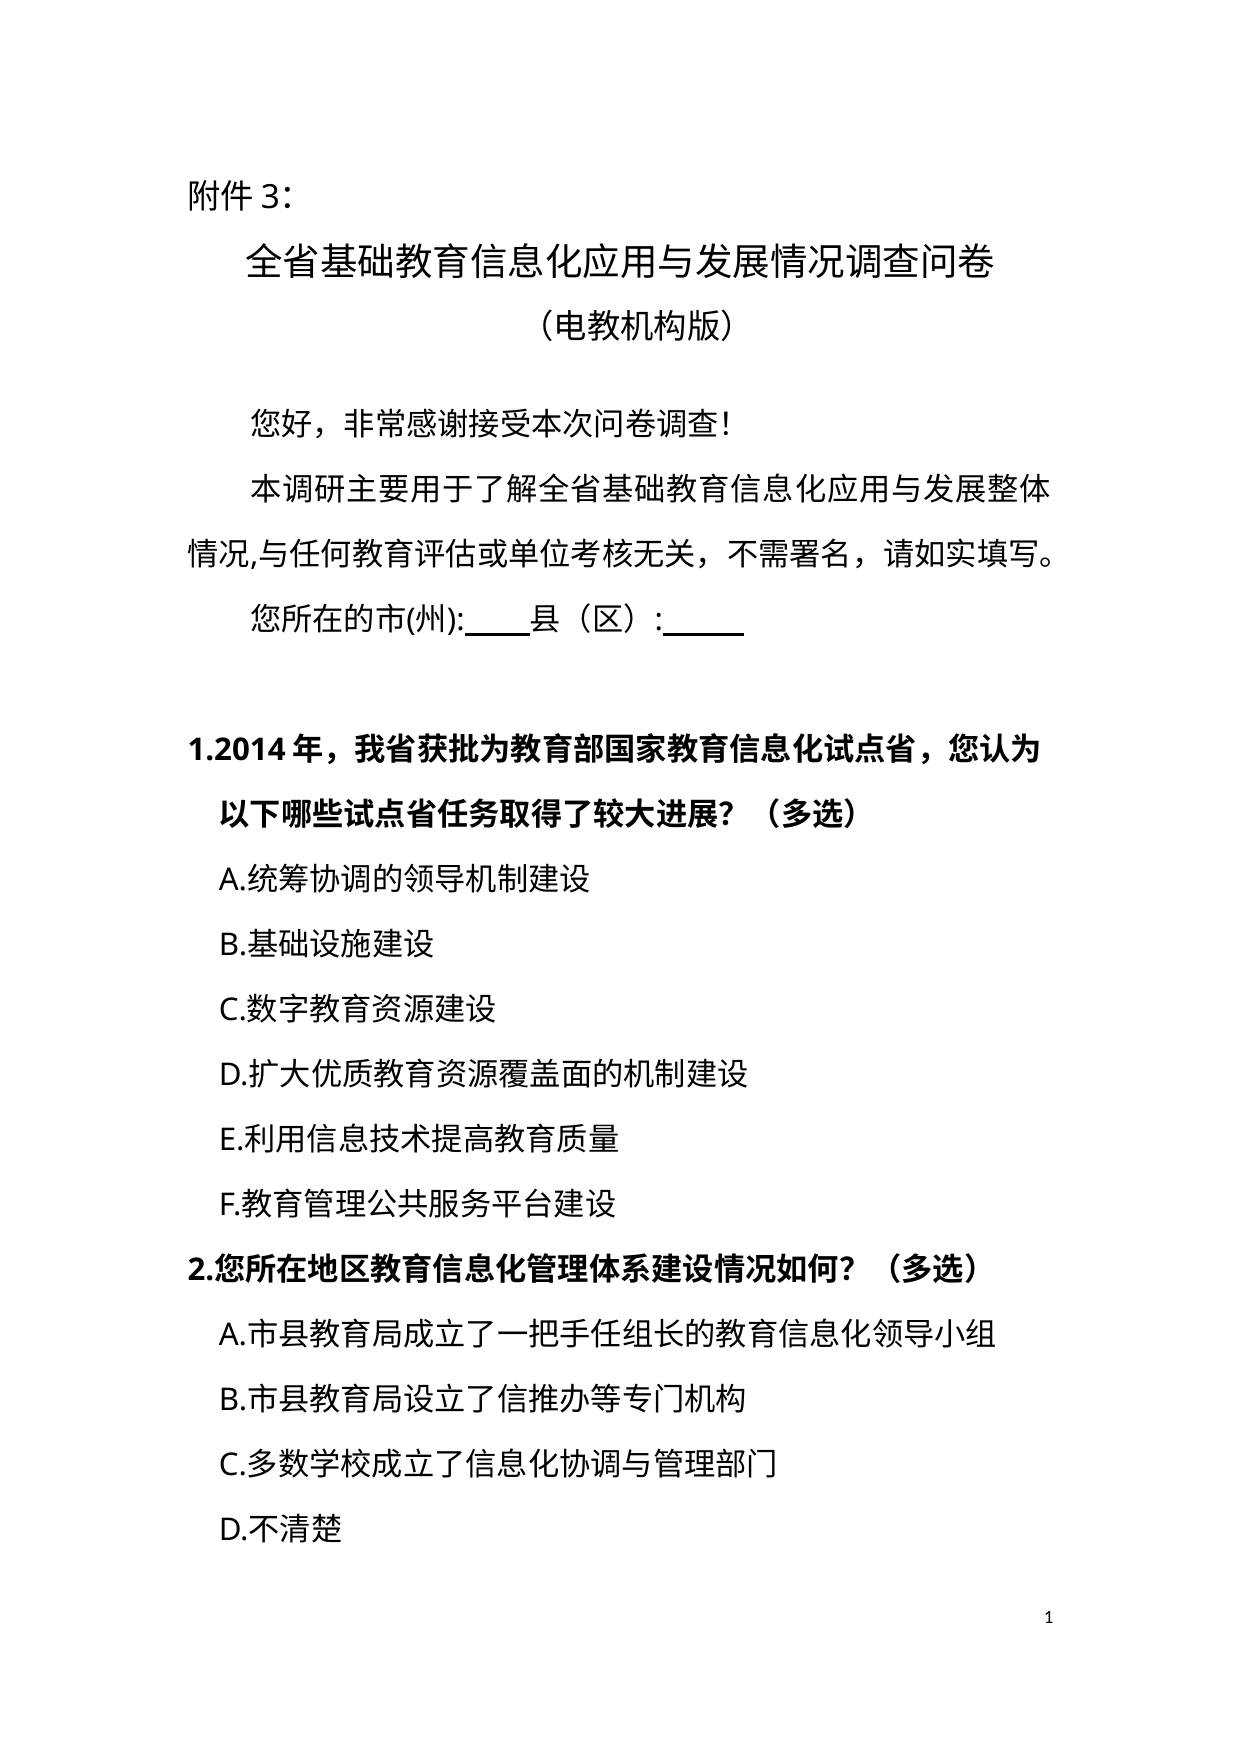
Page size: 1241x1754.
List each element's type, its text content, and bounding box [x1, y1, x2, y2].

text A.市县教育局成立了一把手任组长的教育信息化领导小组 [187, 1299, 1053, 1364]
text C.数字教育资源建设 [187, 974, 1053, 1039]
text D.不清楚 [187, 1494, 1053, 1559]
text 全省基础教育信息化应用与发展情况调查问卷 [187, 227, 1053, 292]
text 您好，非常感谢接受本次问卷调查！ [187, 389, 1053, 454]
text E.利用信息技术提高教育质量 [187, 1104, 1053, 1169]
text 2.您所在地区教育信息化管理体系建设情况如何？（多选） [187, 1234, 1053, 1299]
text 1.2014年，我省获批为教育部国家教育信息化试点省，您认为 [187, 714, 1053, 779]
text B.市县教育局设立了信推办等专门机构 [187, 1364, 1053, 1429]
text F.教育管理公共服务平台建设 [187, 1169, 1053, 1234]
text C.多数学校成立了信息化协调与管理部门 [187, 1429, 1053, 1494]
text D.扩大优质教育资源覆盖面的机制建设 [187, 1039, 1053, 1104]
text 以下哪些试点省任务取得了较大进展？（多选） [218, 779, 1053, 844]
text 附件3： [187, 162, 1053, 227]
text （电教机构版） [187, 292, 1053, 357]
text A.统筹协调的领导机制建设 [187, 844, 1053, 909]
text 本调研主要用于了解全省基础教育信息化应用与发展整体情况,与任何教育评估或单位考核无关，不需署名，请如实填写。 [187, 454, 1053, 584]
text 您所在的市(州): 县（区）: [187, 584, 1053, 649]
text B.基础设施建设 [187, 909, 1053, 974]
